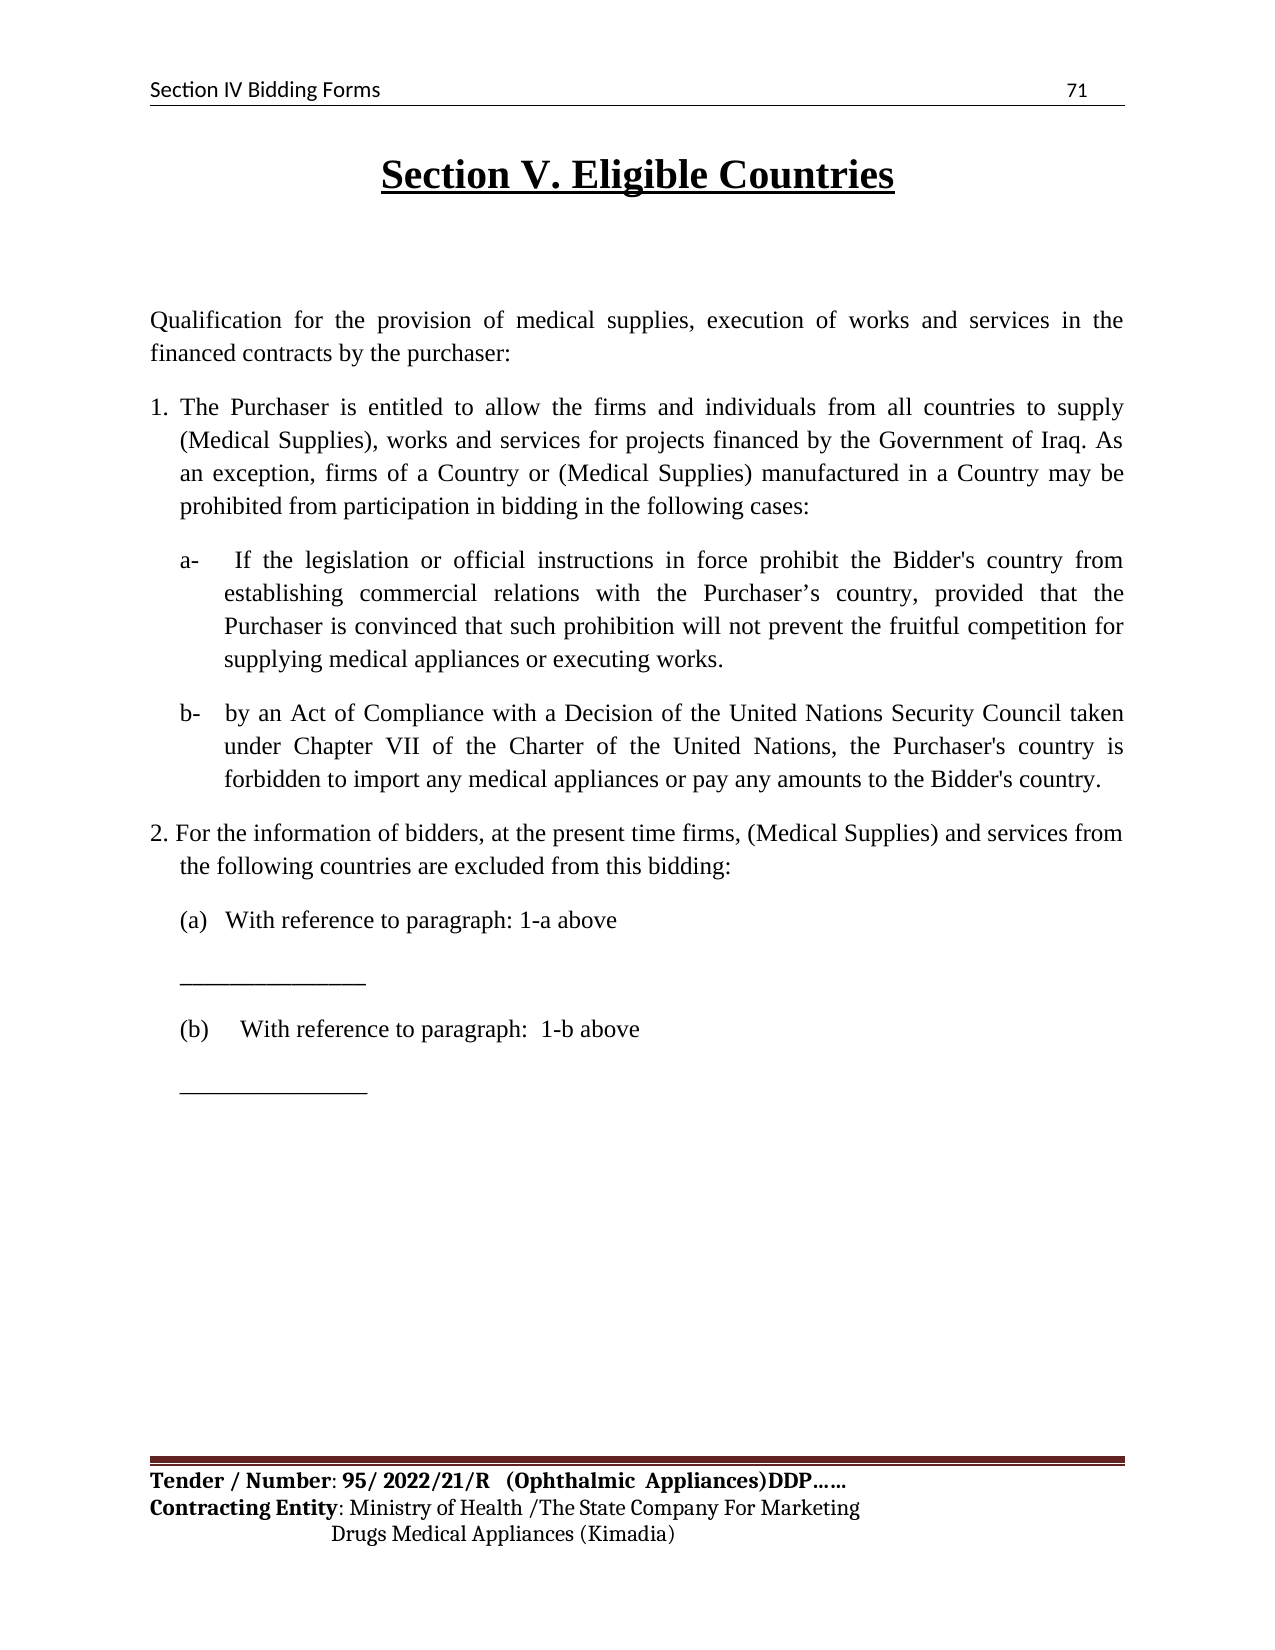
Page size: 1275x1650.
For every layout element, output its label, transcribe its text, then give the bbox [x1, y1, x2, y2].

text Section V. Eligible Countries [150, 150, 1125, 198]
text 1. The Purchaser is entitled to allow the firms and individuals from all countries to supply (Medical Supplies), works and services for projects financed by the Government of Iraq. As an exception, firms of a Country or (Medical Supplies) manufactured in a Country may be prohibited from participation in bidding in the following cases: [150, 392, 1125, 520]
text (b) With reference to paragraph: 1-b above [179, 1014, 1125, 1043]
text b- by an Act of Compliance with a Decision of the United Nations Security Council taken under Chapter VII of the Charter of the United Nations, the Purchaser's country is forbidden to import any medical appliances or pay any amounts to the Bidder's country. [179, 698, 1125, 793]
text _______________ [179, 1068, 1125, 1097]
text 2. For the information of bidders, at the present time firms, (Medical Supplies) and services from the following countries are excluded from this bidding: [150, 818, 1125, 879]
text Qualification for the provision of medical supplies, execution of works and services in the financed contracts by the purchaser: [150, 305, 1125, 367]
text a- If the legislation or official instructions in force prohibit the Bidder's country from establishing commercial relations with the Purchaser’s country, provided that the Purchaser is convinced that such prohibition will not prevent the fruitful competition for supplying medical appliances or executing works. [179, 545, 1125, 673]
text _______________ [179, 958, 1125, 989]
text (a) With reference to paragraph: 1-a above [179, 905, 1125, 933]
